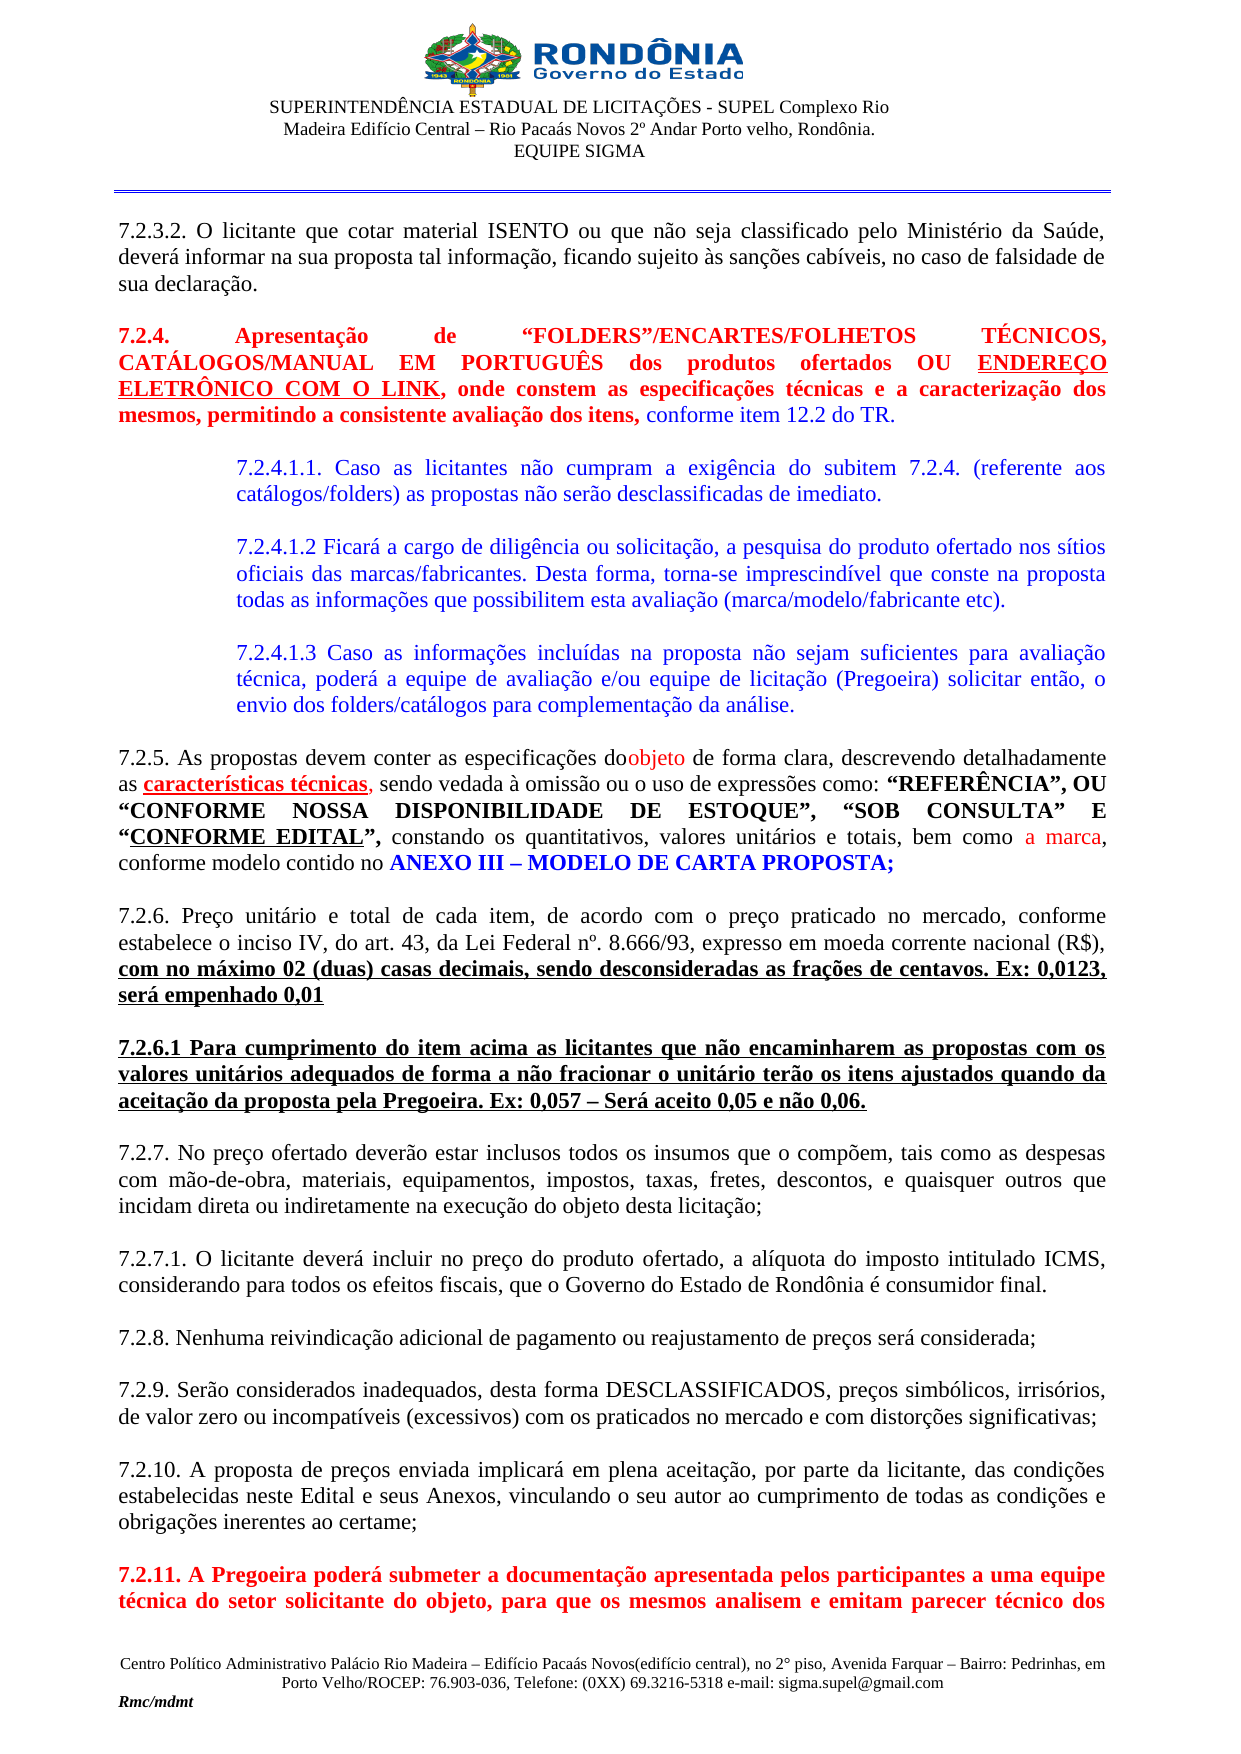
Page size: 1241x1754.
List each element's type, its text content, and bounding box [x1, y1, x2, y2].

text 7.2.4.1.3 Caso as informações incluídas na proposta não sejam suficientes para avaliação técnica, poderá a equipe de avaliação e/ou equipe de licitação (Pregoeira) solicitar então, o envio dos folders/catálogos para complementação da análise. [236, 639, 1107, 718]
text 7.2.7. No preço ofertado deverão estar inclusos todos os insumos que o compõem, tais como as despesas com mão-de-obra, materiais, equipamentos, impostos, taxas, fretes, descontos, e quaisquer outros que incidam direta ou indiretamente na execução do objeto desta licitação; [118, 1139, 1107, 1218]
text 7.2.9. Serão considerados inadequados, desta forma DESCLASSIFICADOS, preços simbólicos, irrisórios, de valor zero ou incompatíveis (excessivos) com os praticados no mercado e com distorções significativas; [118, 1377, 1107, 1429]
text 7.2.8. Nenhuma reivindicação adicional de pagamento ou reajustamento de preços será considerada; [118, 1324, 1107, 1350]
text 7.2.3.2. O licitante que cotar material ISENTO ou que não seja classificado pelo Ministério da Saúde, deverá informar na sua proposta tal informação, ficando sujeito às sanções cabíveis, no caso de falsidade de sua declaração. [118, 217, 1107, 296]
text 7.2.7.1. O licitante deverá incluir no preço do produto ofertado, a alíquota do imposto intitulado ICMS, considerando para todos os efeitos fiscais, que o Governo do Estado de Rondônia é consumidor final. [118, 1245, 1107, 1297]
text 7.2.4. Apresentação de “FOLDERS”/ENCARTES/FOLHETOS TÉCNICOS, CATÁLOGOS/MANUAL EM PORTUGUÊS dos produtos ofertados OU ENDEREÇO ELETRÔNICO COM O LINK, onde constem as especificações técnicas e a caracterização dos mesmos, permitindo a consistente avaliação dos itens, conforme item 12.2 do TR. [118, 322, 1107, 428]
text 7.2.6. Preço unitário e total de cada item, de acordo com o preço praticado no mercado, conforme estabelece o inciso IV, do art. 43, da Lei Federal nº. 8.666/93, expresso em moeda corrente nacional (R$), com no máximo 02 (duas) casas decimais, sendo desconsideradas as frações de centavos. Ex: 0,0123, será empenhado 0,01 [118, 902, 1107, 978]
text 7.2.4.1.1. Caso as licitantes não cumpram a exigência do subitem 7.2.4. (referente aos catálogos/folders) as propostas não serão desclassificadas de imediato. [236, 454, 1107, 507]
picture [423, 23, 743, 97]
text 7.2.4.1.2 Ficará a cargo de diligência ou solicitação, a pesquisa do produto ofertado nos sítios oficiais das marcas/fabricantes. Desta forma, torna-se imprescindível que conste na proposta todas as informações que possibilitem esta avaliação (marca/modelo/fabricante etc). [236, 533, 1107, 612]
text 7.2.10. A proposta de preços enviada implicará em plena aceitação, por parte da licitante, das condições estabelecidas neste Edital e seus Anexos, vinculando o seu autor ao cumprimento de todas as condições e obrigações inerentes ao certame; [118, 1456, 1107, 1535]
text 7.2.6.1 Para cumprimento do item acima as licitantes que não encaminharem as propostas com os valores unitários adequados de forma a não fracionar o unitário terão os itens ajustados quando da aceitação da proposta pela Pregoeira. Ex: 0,057 – Será aceito 0,05 e não 0,06. [118, 1034, 1107, 1083]
text 7.2.5. As propostas devem conter as especificações doobjeto de forma clara, descrevendo detalhadamente as características técnicas, sendo vedada à omissão ou o uso de expressões como: “REFERÊNCIA”, OU “CONFORME NOSSA DISPONIBILIDADE DE ESTOQUE”, “SOB CONSULTA” E “CONFORME EDITAL”, constando os quantitativos, valores unitários e totais, bem como a marca, conforme modelo contido no ANEXO III – MODELO DE CARTA PROPOSTA; [118, 744, 1107, 876]
text 7.2.6. Preço unitário e total de cada item, de acordo com o preço praticado no mercado, conforme estabelece o inciso IV, do art. 43, da Lei Federal nº. 8.666/93, expresso em moeda corrente nacional (R$), com no máximo 02 (duas) casas decimais, sendo desconsideradas as frações de centavos. Ex: 0,0123, será empenhado 0,01 [118, 979, 1107, 1008]
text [118, 1561, 1107, 1614]
text 7.2.6.1 Para cumprimento do item acima as licitantes que não encaminharem as propostas com os valores unitários adequados de forma a não fracionar o unitário terão os itens ajustados quando da aceitação da proposta pela Pregoeira. Ex: 0,057 – Será aceito 0,05 e não 0,06. [118, 1084, 1107, 1113]
